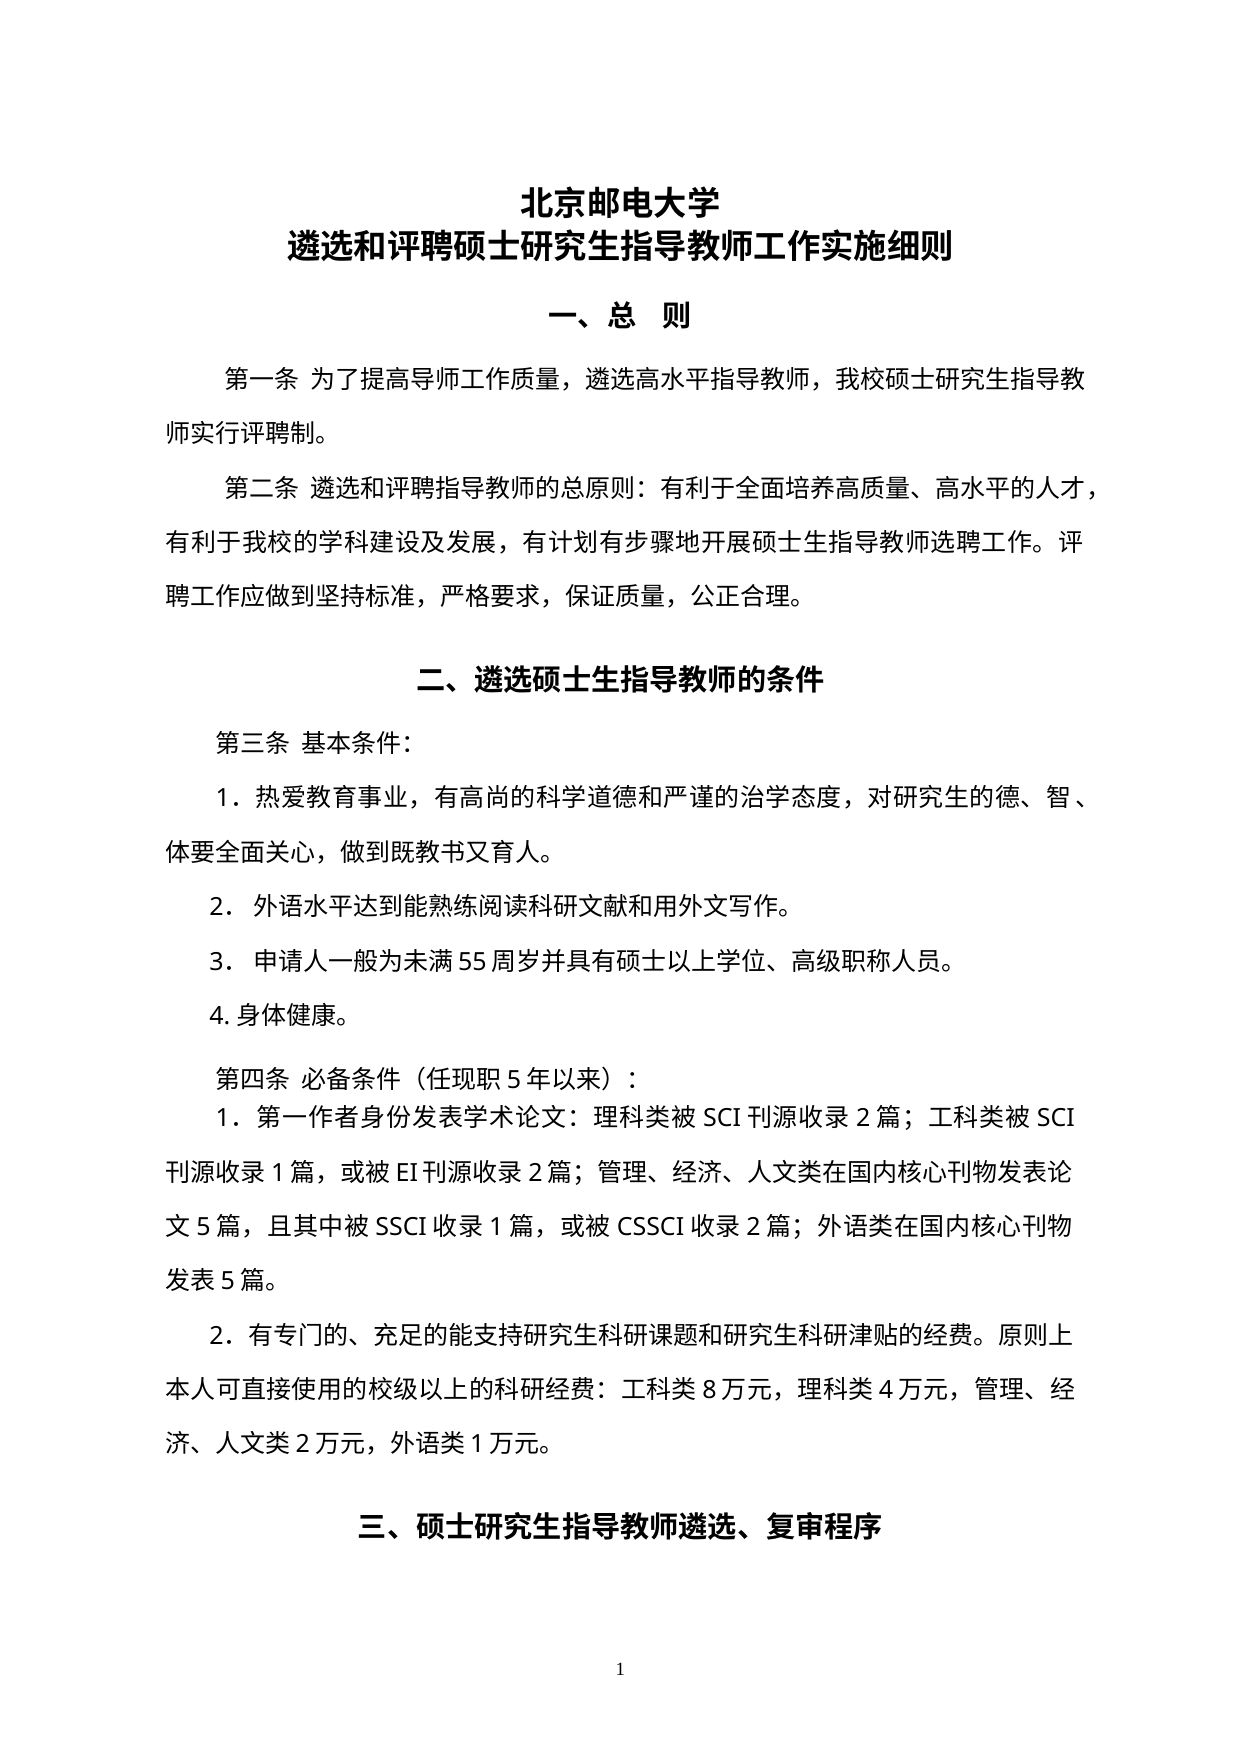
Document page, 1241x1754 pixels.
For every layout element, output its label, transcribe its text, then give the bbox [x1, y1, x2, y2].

text 遴选和评聘硕士研究生指导教师工作实施细则 [165, 225, 1075, 267]
text 第二条 遴选和评聘指导教师的总原则：有利于全面培养高质量、高水平的人才，有利于我校的学科建设及发展，有计划有步骤地开展硕士生指导教师选聘工作。评聘工作应做到坚持标准，严格要求，保证质量，公正合理。 [165, 468, 1086, 613]
text 北京邮电大学 [165, 177, 1075, 225]
text 1．热爱教育事业，有高尚的科学道德和严谨的治学态度，对研究生的德、智、体要全面关心，做到既教书又育人。 [165, 778, 1075, 868]
text 三、硕士研究生指导教师遴选、复审程序 [165, 1503, 1075, 1546]
text 1．第一作者身份发表学术论文：理科类被SCI刊源收录2篇；工科类被SCI刊源收录1篇，或被EI刊源收录2篇；管理、经济、人文类在国内核心刊物发表论文5篇，且其中被SSCI收录1篇，或被CSSCI收录2篇；外语类在国内核心刊物发表5篇。 [165, 1098, 1075, 1297]
text 第一条 为了提高导师工作质量，遴选高水平指导教师，我校硕士研究生指导教师实行评聘制。 [165, 359, 1086, 450]
text 4. 身体健康。 [165, 995, 1075, 1032]
text 一、总 则 [165, 292, 1075, 334]
text 第四条 必备条件（任现职5年以来）： [165, 1050, 1075, 1098]
text 2．有专门的、充足的能支持研究生科研课题和研究生科研津贴的经费。原则上本人可直接使用的校级以上的科研经费：工科类8万元，理科类4万元，管理、经济、人文类2万元，外语类1万元。 [165, 1315, 1075, 1460]
list 申请人一般为未满55周岁并具有硕士以上学位、高级职称人员。 [209, 941, 1075, 977]
list 外语水平达到能熟练阅读科研文献和用外文写作。 [209, 887, 1075, 923]
text 二、遴选硕士生指导教师的条件 [165, 656, 1075, 698]
text 第三条 基本条件： [165, 723, 1075, 760]
